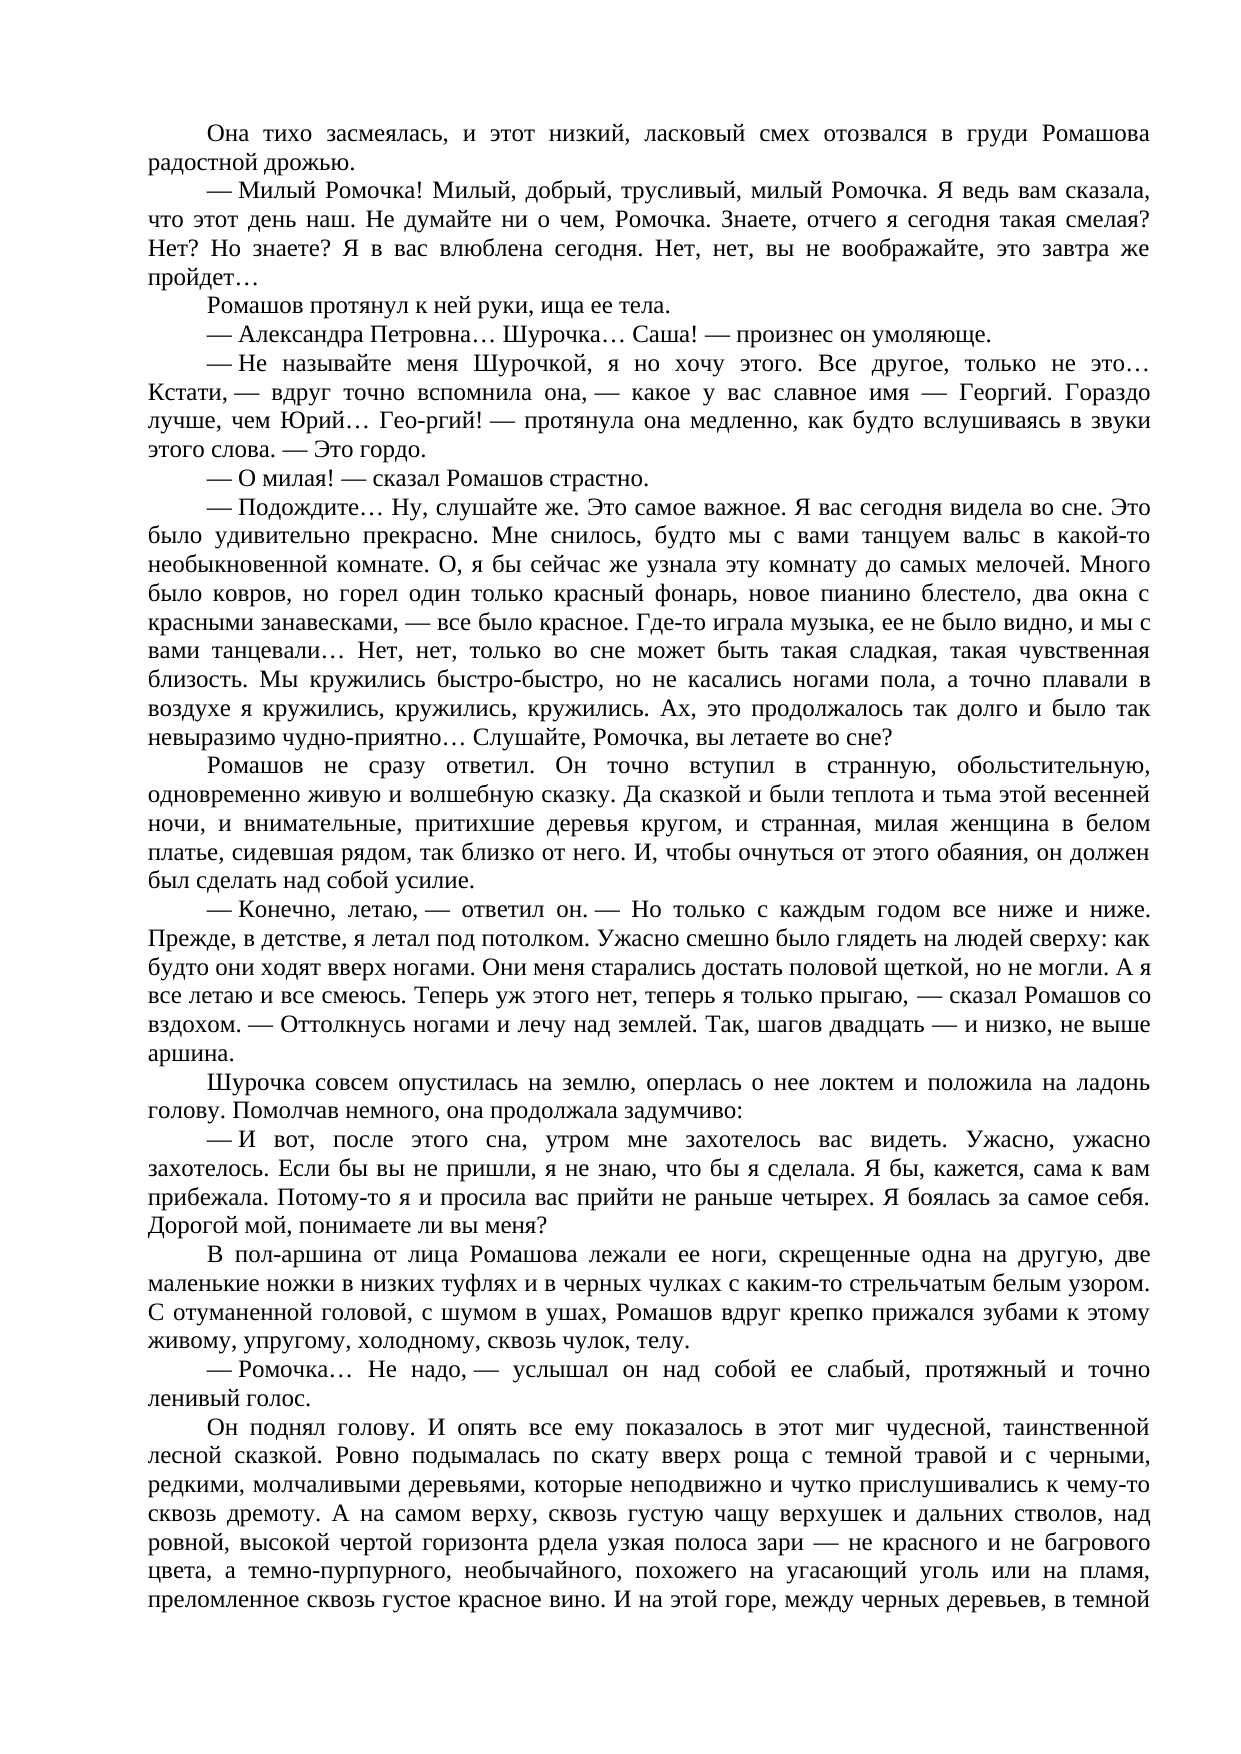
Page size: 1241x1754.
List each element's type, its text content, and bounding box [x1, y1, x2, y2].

text В пол-аршина от лица Ромашова лежали ее ноги, скрещенные одна на другую, две маленькие ножки в низких туфлях и в черных чулках с каким-то стрельчатым белым узором. С отуманенной головой, с шумом в ушах, Ромашов вдруг крепко прижался зубами к этому живому, упругому, холодному, сквозь чулок, телу. [148, 1239, 1152, 1354]
text Ромашов протянул к ней руки, ища ее тела. [148, 291, 1152, 319]
text — О милая! — сказал Ромашов страстно. [148, 463, 1152, 492]
text — Александра Петровна… Шурочка… Саша! — произнес он умоляюще. [148, 319, 1152, 348]
text Шурочка совсем опустилась на землю, оперлась о нее локтем и положила на ладонь голову. Помолчав немного, она продолжала задумчиво: [148, 1067, 1152, 1124]
text — И вот, после этого сна, утром мне захотелось вас видеть. Ужасно, ужасно захотелось. Если бы вы не пришли, я не знаю, что бы я сделала. Я бы, кажется, сама к вам прибежала. Потому-то я и просила вас прийти не раньше четырех. Я боялась за самое себя. Дорогой мой, понимаете ли вы меня? [148, 1124, 1152, 1239]
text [148, 1412, 1152, 1613]
text — Не называйте меня Шурочкой, я но хочу этого. Все другое, только не это… Кстати, — вдруг точно вспомнила она, — какое у вас славное имя — Георгий. Гораздо лучше, чем Юрий… Гео-ргий! — протянула она медленно, как будто вслушиваясь в звуки этого слова. — Это гордо. [148, 348, 1152, 463]
text — Конечно, летаю, — ответил он. — Но только с каждым годом все ниже и ниже. Прежде, в детстве, я летал под потолком. Ужасно смешно было глядеть на людей сверху: как будто они ходят вверх ногами. Они меня старались достать половой щеткой, но не могли. А я все летаю и все смеюсь. Теперь уж этого нет, теперь я только прыгаю, — сказал Ромашов со вздохом. — Оттолкнусь ногами и лечу над землей. Так, шагов двадцать — и низко, не выше аршина. [148, 894, 1152, 1067]
text — Милый Ромочка! Милый, добрый, трусливый, милый Ромочка. Я ведь вам сказала, что этот день наш. Не думайте ни о чем, Ромочка. Знаете, отчего я сегодня такая смелая? Нет? Но знаете? Я в вас влюблена сегодня. Нет, нет, вы не воображайте, это завтра же пройдет… [148, 176, 1152, 291]
text — Подождите… Ну, слушайте же. Это самое важное. Я вас сегодня видела во сне. Это было удивительно прекрасно. Мне снилось, будто мы с вами танцуем вальс в какой-то необыкновенной комнате. О, я бы сейчас же узнала эту комнату до самых мелочей. Много было ковров, но горел один только красный фонарь, новое пианино блестело, два окна с красными занавесками, — все было красное. Где-то играла музыка, ее не было видно, и мы с вами танцевали… Нет, нет, только во сне может быть такая сладкая, такая чувственная близость. Мы кружились быстро-быстро, но не касались ногами пола, а точно плавали в воздухе я кружились, кружились, кружились. Ах, это продолжалось так долго и было так невыразимо чудно-приятно… Слушайте, Ромочка, вы летаете во сне? [148, 492, 1152, 751]
text — Ромочка… Не надо, — услышал он над собой ее слабый, протяжный и точно ленивый голос. [148, 1354, 1152, 1412]
text Она тихо засмеялась, и этот низкий, ласковый смех отозвался в груди Ромашова радостной дрожью. [148, 118, 1152, 176]
text Ромашов не сразу ответил. Он точно вступил в странную, обольстительную, одновременно живую и волшебную сказку. Да сказкой и были теплота и тьма этой весенней ночи, и внимательные, притихшие деревья кругом, и странная, милая женщина в белом платье, сидевшая рядом, так близко от него. И, чтобы очнуться от этого обаяния, он должен был сделать над собой усилие. [148, 751, 1152, 894]
